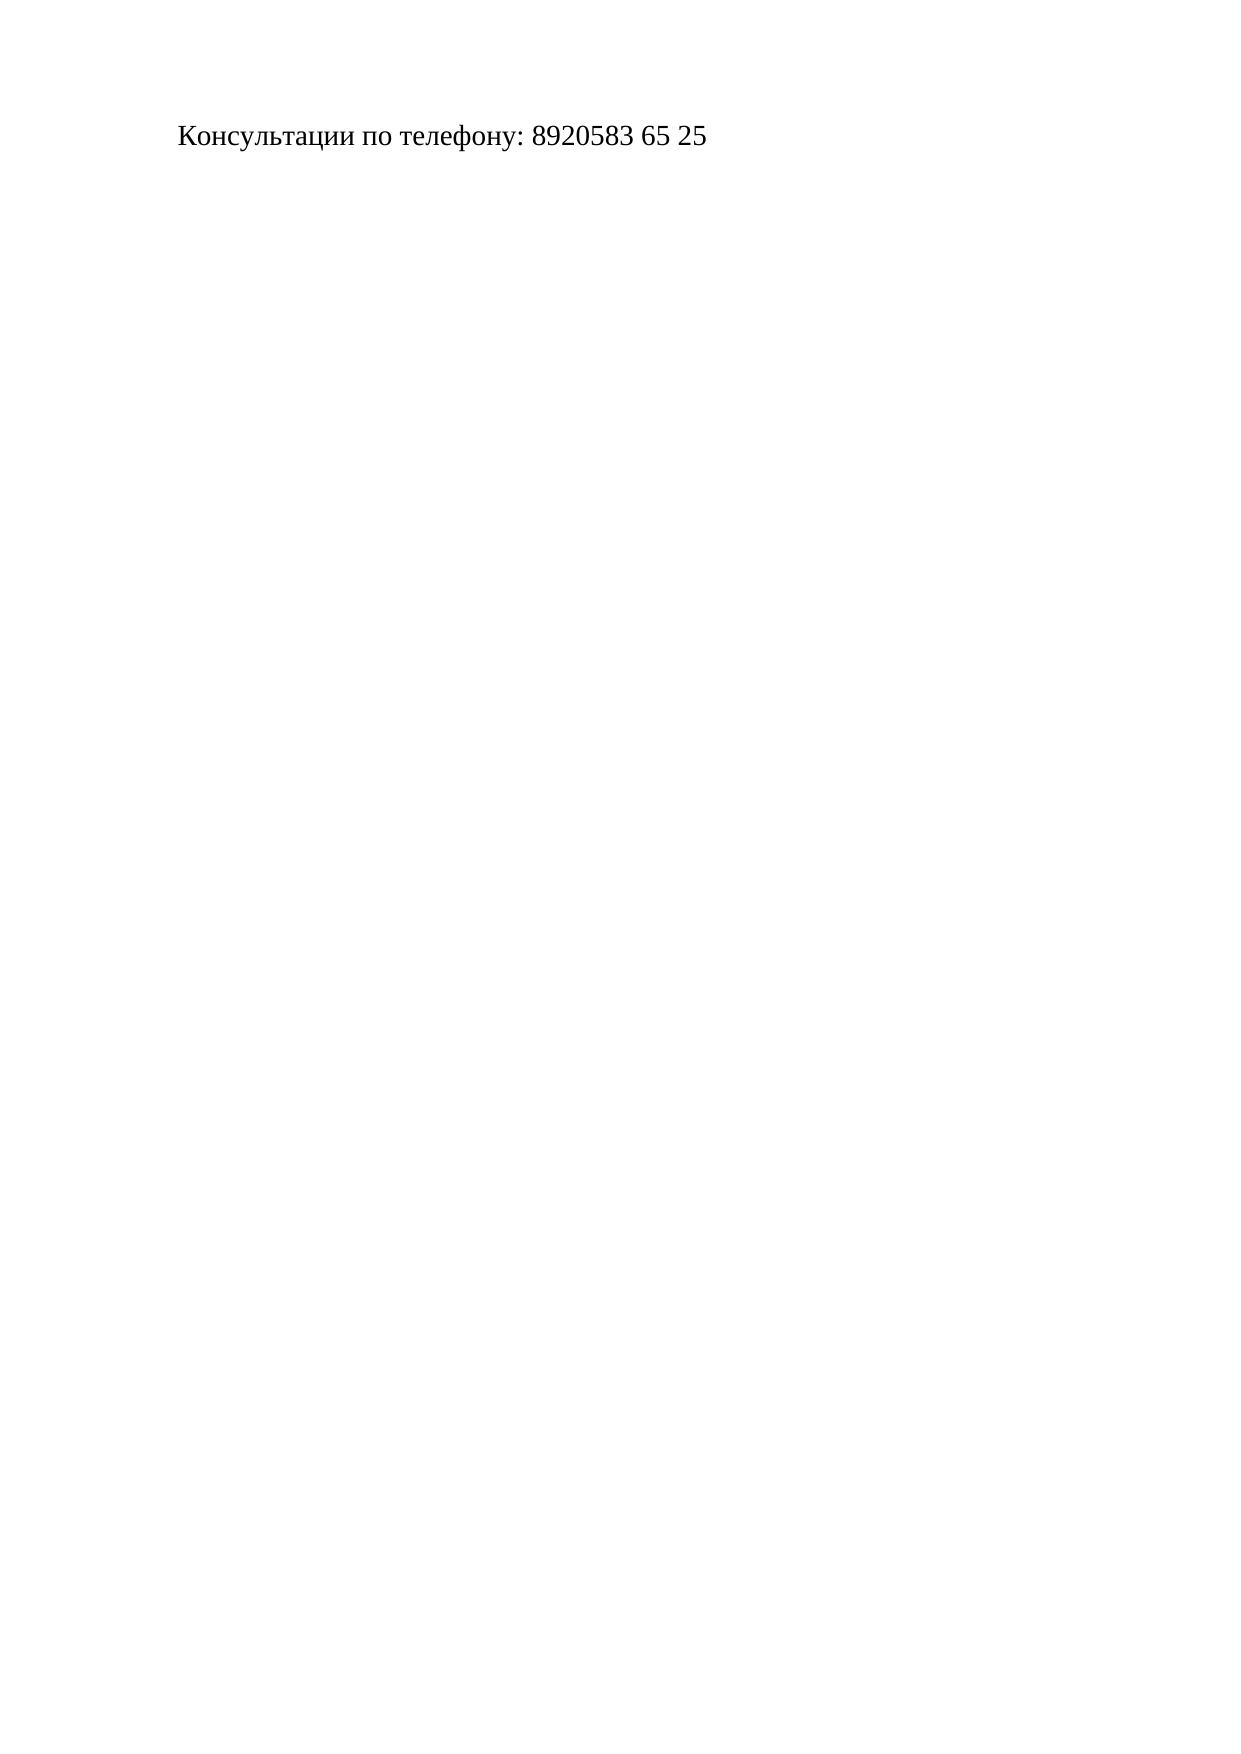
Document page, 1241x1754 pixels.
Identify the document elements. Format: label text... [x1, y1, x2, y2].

text Консультации по телефону: 8920583 65 25 [177, 118, 1152, 152]
